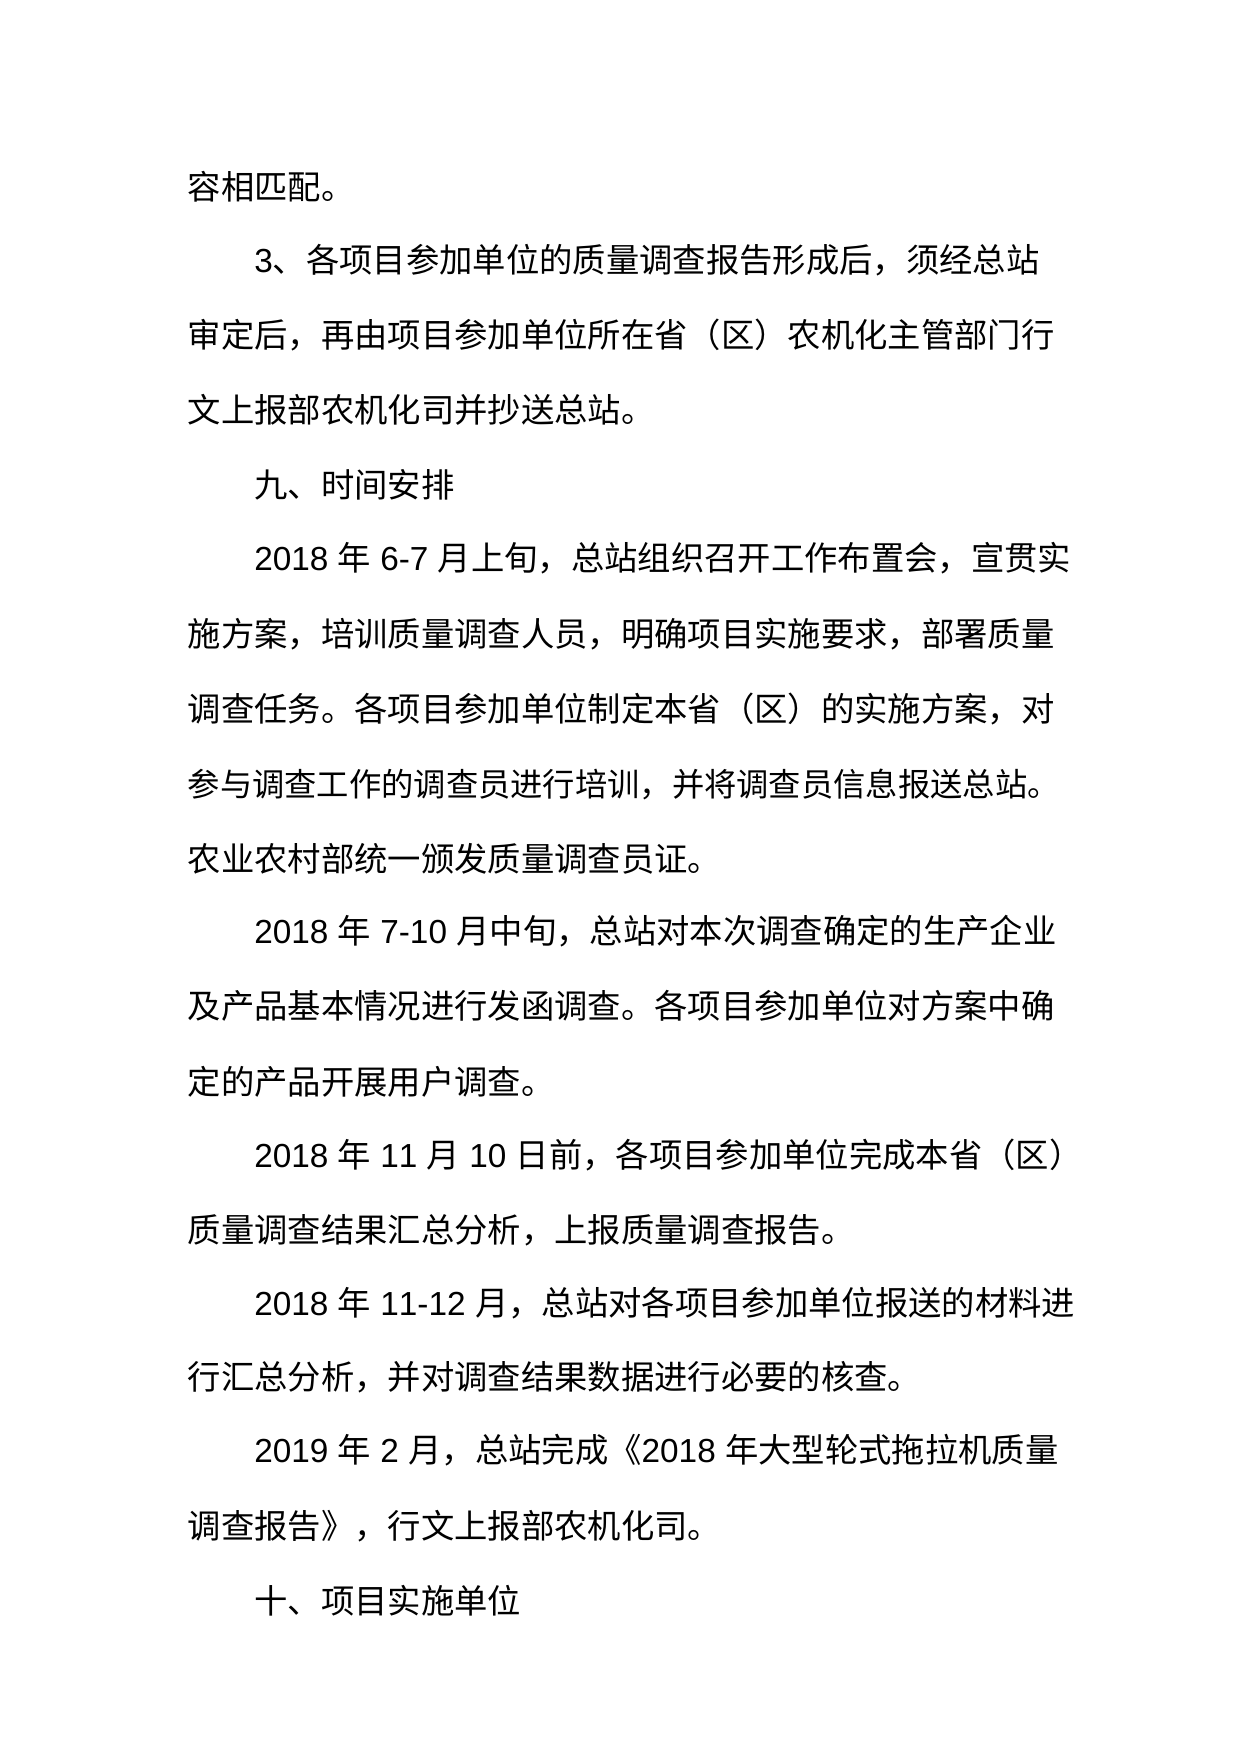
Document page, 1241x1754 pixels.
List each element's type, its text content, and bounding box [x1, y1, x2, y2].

text 2018 年 11-12 月，总站对各项目参加单位报送的材料进 [254, 1276, 1086, 1324]
text 九、时间安排 [254, 459, 1086, 507]
text 行汇总分析，并对调查结果数据进行必要的核查。 [187, 1352, 1086, 1399]
text 参与调查工作的调查员进行培训，并将调查员信息报送总站。 [187, 759, 1086, 805]
text 2019 年 2 月，总站完成《2018 年大型轮式拖拉机质量 [254, 1424, 1086, 1472]
text 十、项目实施单位 [254, 1574, 1086, 1623]
text 调查报告》，行文上报部农机化司。 [187, 1499, 1086, 1548]
text 容相匹配。 [187, 161, 1086, 209]
text 2018 年 6-7 月上旬，总站组织召开工作布置会，宣贯实 [254, 532, 1086, 580]
text 2018 年 11 月 10 日前，各项目参加单位完成本省（区） [254, 1128, 1086, 1177]
text 质量调查结果汇总分析，上报质量调查报告。 [187, 1203, 1086, 1252]
text 调查任务。各项目参加单位制定本省（区）的实施方案，对 [187, 683, 1086, 731]
text 定的产品开展用户调查。 [187, 1056, 1086, 1104]
text 2018 年 7-10 月中旬，总站对本次调查确定的生产企业 [254, 905, 1086, 953]
text 审定后，再由项目参加单位所在省（区）农机化主管部门行 [187, 309, 1086, 357]
text 3、各项目参加单位的质量调查报告形成后，须经总站 [254, 234, 1086, 282]
text 施方案，培训质量调查人员，明确项目实施要求，部署质量 [187, 607, 1086, 656]
text 及产品基本情况进行发函调查。各项目参加单位对方案中确 [187, 980, 1086, 1028]
text 农业农村部统一颁发质量调查员证。 [187, 832, 1086, 881]
text 文上报部农机化司并抄送总站。 [187, 384, 1086, 432]
